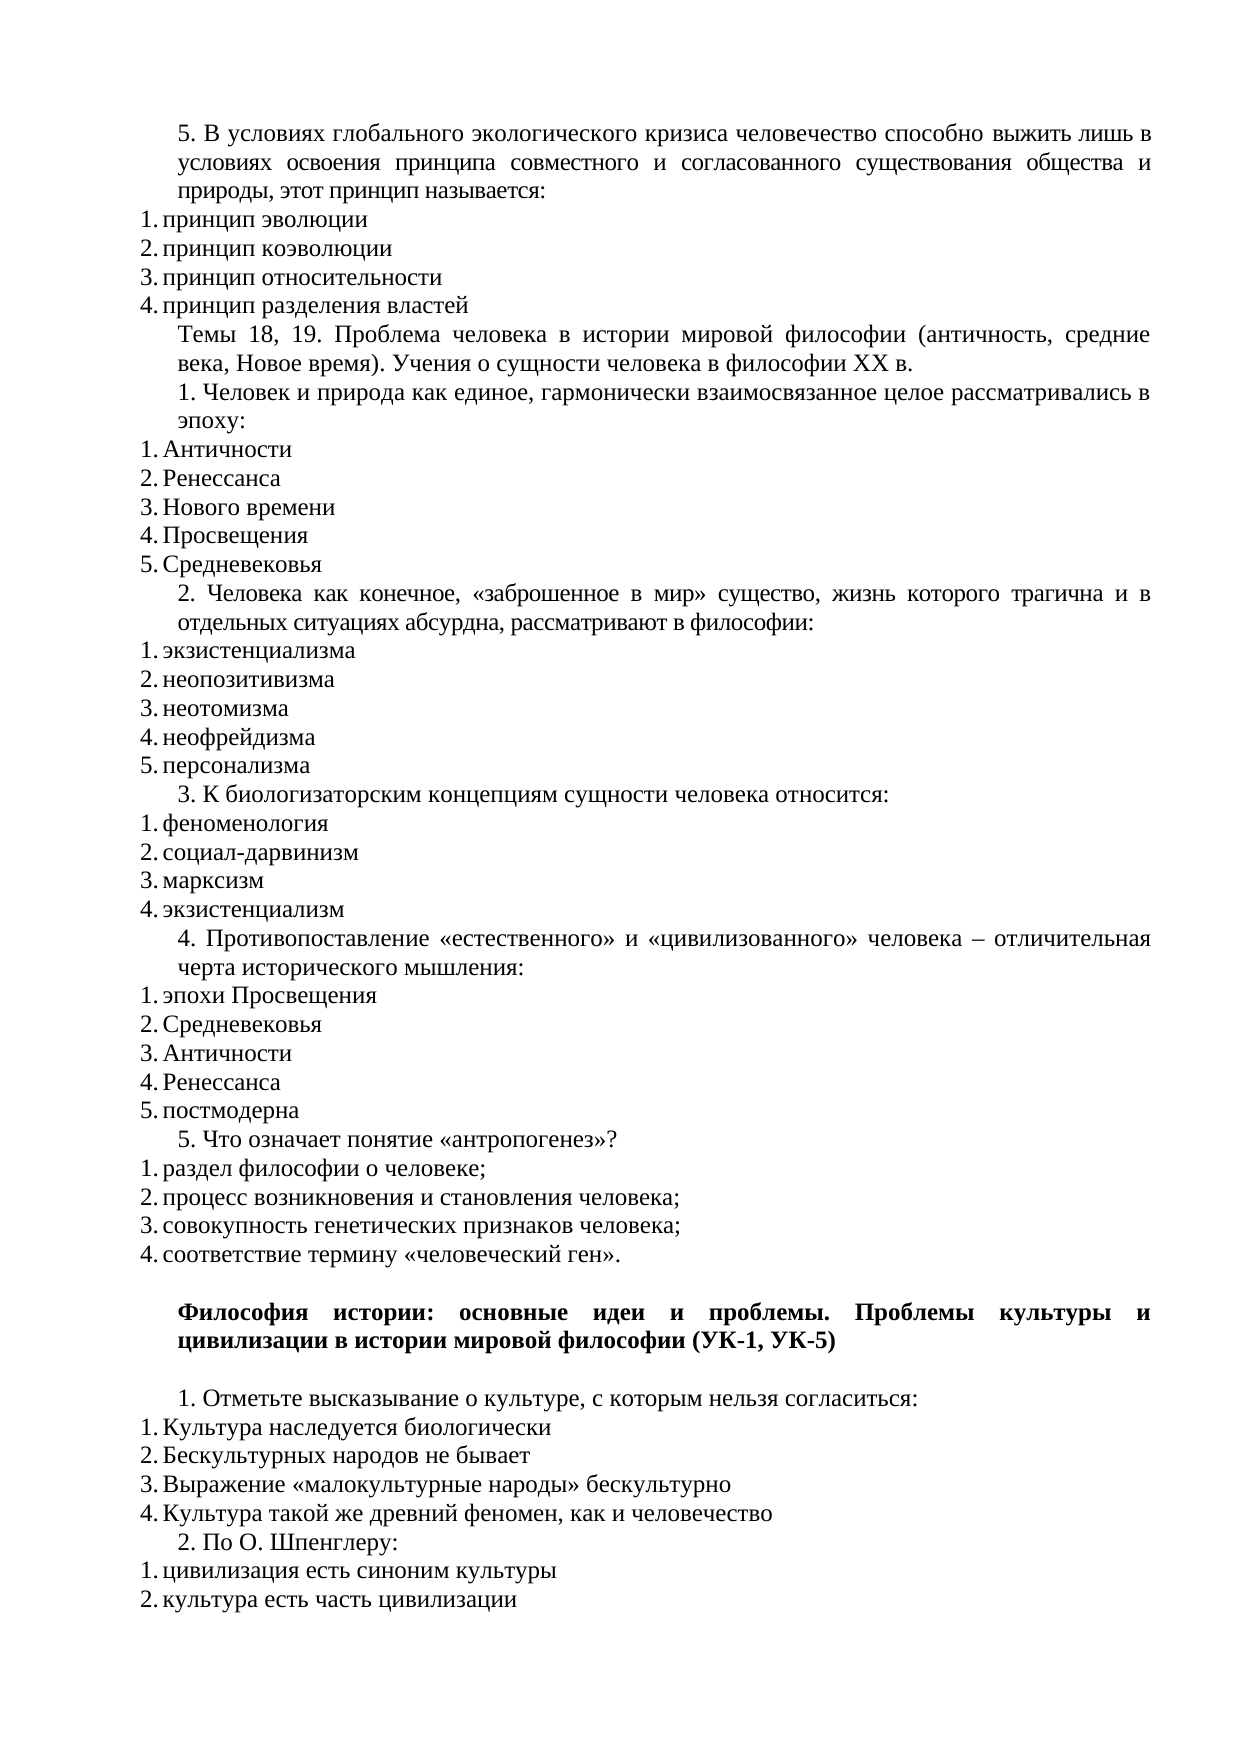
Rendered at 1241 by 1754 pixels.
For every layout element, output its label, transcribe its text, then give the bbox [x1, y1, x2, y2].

list феноменология [140, 808, 1152, 837]
list социал-дарвинизм [140, 837, 1152, 866]
text 5. В условиях глобального экологического кризиса человечество способно выжить лишь в условиях освоения принципа совместного и согласованного существования общества и природы, этот принцип называется: [177, 118, 1152, 204]
list цивилизация есть синоним культуры [140, 1556, 1152, 1584]
list принцип разделения властей [140, 291, 1152, 319]
list культура есть часть цивилизации [140, 1584, 1152, 1613]
list Выражение «малокультурные народы» бескультурно [140, 1469, 1152, 1498]
list Средневековья [140, 1009, 1152, 1038]
text 1. Человек и природа как единое, гармонически взаимосвязанное целое рассматривались в эпоху: [177, 377, 1152, 434]
list принцип эволюции [140, 204, 1152, 233]
list Античности [140, 1038, 1152, 1067]
text 4. Противопоставление «естественного» и «цивилизованного» человека – отличительная черта исторического мышления: [177, 923, 1152, 981]
list постмодерна [140, 1096, 1152, 1124]
list Бескультурных народов не бывает [140, 1441, 1152, 1469]
list Ренессанса [140, 463, 1152, 492]
text 2. Человека как конечное, «заброшенное в мир» существо, жизнь которого трагична и в отдельных ситуациях абсурдна, рассматривают в философии: [177, 578, 1152, 636]
list принцип относительности [140, 262, 1152, 291]
list Ренессанса [140, 1067, 1152, 1096]
list персонализма [140, 751, 1152, 779]
list Средневековья [140, 549, 1152, 578]
text 5. Что означает понятие «антропогенез»? [177, 1124, 1152, 1153]
list неопозитивизма [140, 664, 1152, 693]
list эпохи Просвещения [140, 981, 1152, 1009]
list процесс возникновения и становления человека; [140, 1182, 1152, 1211]
list Античности [140, 434, 1152, 463]
list марксизм [140, 866, 1152, 894]
list соответствие термину «человеческий ген». [140, 1239, 1152, 1268]
list экзистенциализм [140, 894, 1152, 923]
list экзистенциализма [140, 636, 1152, 664]
list Культура такой же древний феномен, как и человечество [140, 1498, 1152, 1527]
text 2. По О. Шпенглеру: [177, 1527, 1152, 1556]
list Нового времени [140, 492, 1152, 521]
list раздел философии о человеке; [140, 1153, 1152, 1182]
text 1. Отметьте высказывание о культуре, с которым нельзя согласиться: [177, 1383, 1152, 1412]
list совокупность генетических признаков человека; [140, 1211, 1152, 1239]
list неотомизма [140, 693, 1152, 722]
text Философия истории: основные идеи и проблемы. Проблемы культуры и цивилизации в истории мировой философии (УК-1, УК-5) [177, 1297, 1152, 1354]
list неофрейдизма [140, 722, 1152, 751]
list принцип коэволюции [140, 233, 1152, 262]
text 3. К биологизаторским концепциям сущности человека относится: [177, 779, 1152, 808]
list Культура наследуется биологически [140, 1412, 1152, 1441]
list Просвещения [140, 521, 1152, 549]
text Темы 18, 19. Проблема человека в истории мировой философии (античность, средние века, Новое время). Учения о сущности человека в философии ХХ в. [177, 319, 1152, 377]
